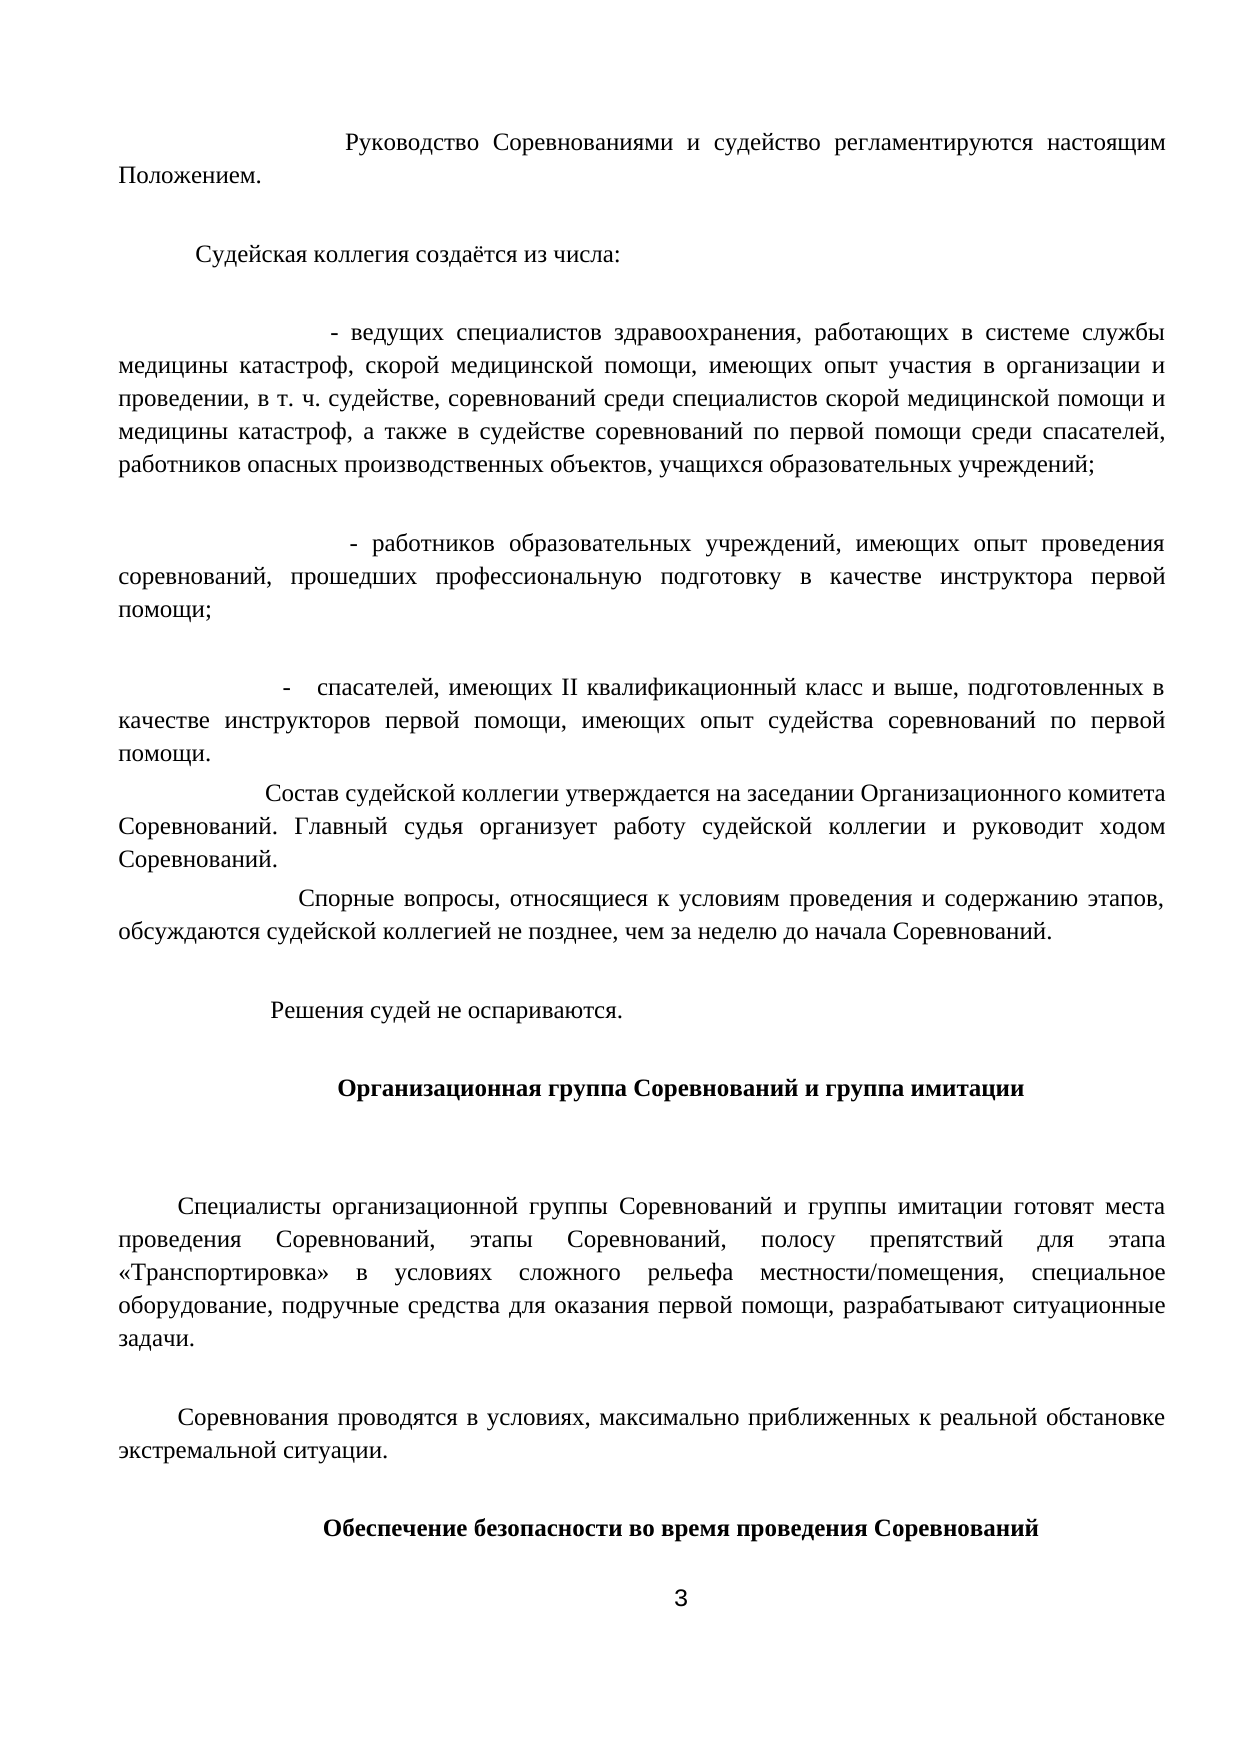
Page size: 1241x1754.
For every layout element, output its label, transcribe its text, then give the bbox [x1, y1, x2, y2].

text Решения судей не оспариваются. [118, 995, 1166, 1023]
text Организационная группа Соревнований и группа имитации [118, 1073, 1166, 1102]
text Состав судейской коллегии утверждается на заседании Организационного комитета Соревнований. Главный судья организует работу судейской коллегии и руководит ходом Соревнований. [118, 778, 1166, 873]
text Спорные вопросы, относящиеся к условиям проведения и содержанию этапов, обсуждаются судейской коллегией не позднее, чем за неделю до начала Соревнований. [118, 883, 1166, 945]
text - ведущих специалистов здравоохранения, работающих в системе службы медицины катастроф, скорой медицинской помощи, имеющих опыт участия в организации и проведении, в т. ч. судействе, соревнований среди специалистов скорой медицинской помощи и медицины катастроф, а также в судействе соревнований по первой помощи среди спасателей, работников опасных производственных объектов, учащихся образовательных учреждений; [118, 317, 1166, 478]
text Руководство Соревнованиями и судейство регламентируются настоящим Положением. [118, 127, 1166, 189]
text Соревнования проводятся в условиях, максимально приближенных к реальной обстановке экстремальной ситуации. [118, 1402, 1166, 1463]
text Судейская коллегия создаётся из числа: [118, 239, 1166, 267]
text - работников образовательных учреждений, имеющих опыт проведения соревнований, прошедших профессиональную подготовку в качестве инструктора первой помощи; [118, 528, 1166, 623]
text Обеспечение безопасности во время проведения Соревнований [118, 1513, 1166, 1542]
text - спасателей, имеющих II квалификационный класс и выше, подготовленных в качестве инструкторов первой помощи, имеющих опыт судейства соревнований по первой помощи. [118, 672, 1166, 767]
text Специалисты организационной группы Соревнований и группы имитации готовят места проведения Соревнований, этапы Соревнований, полосу препятствий для этапа «Транспортировка» в условиях сложного рельефа местности/помещения, специальное оборудование, подручные средства для оказания первой помощи, разрабатывают ситуационные задачи. [118, 1191, 1166, 1352]
